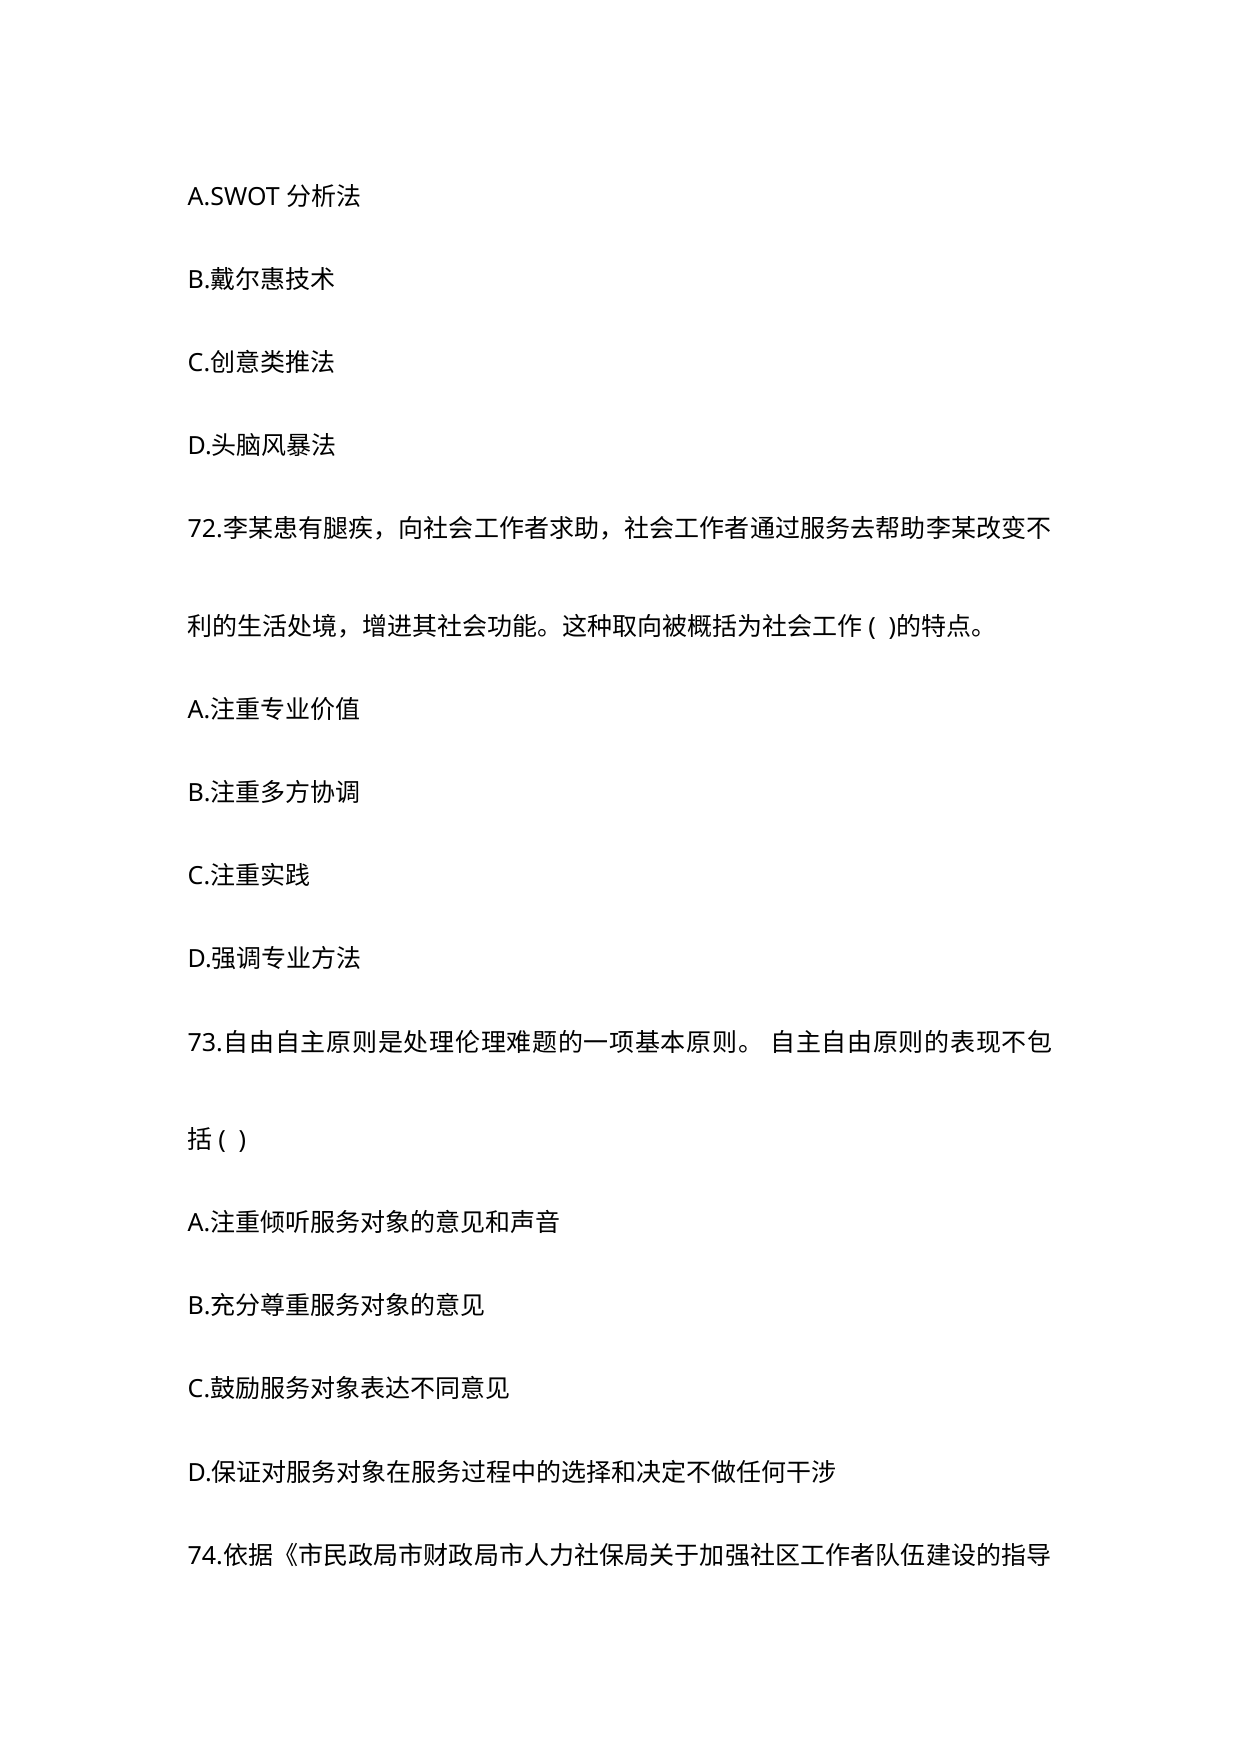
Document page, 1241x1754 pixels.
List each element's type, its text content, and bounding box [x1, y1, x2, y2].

list C.创意类推法 [187, 328, 1053, 393]
list A.SWOT 分析法 [187, 162, 1053, 227]
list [187, 1521, 1053, 1586]
list 72.李某患有腿疾，向社会工作者求助，社会工作者通过服务去帮助李某改变不利的生活处境，增进其社会功能。这种取向被概括为社会工作 ( )的特点。 [187, 494, 1053, 657]
list D.头脑风暴法 [187, 411, 1053, 476]
list 73.自由自主原则是处理伦理难题的一项基本原则。 自主自由原则的表现不包括 ( ) [187, 1008, 1053, 1170]
list C.鼓励服务对象表达不同意见 [187, 1354, 1053, 1419]
list B.注重多方协调 [187, 758, 1053, 823]
list B.戴尔惠技术 [187, 245, 1053, 310]
list A.注重倾听服务对象的意见和声音 [187, 1188, 1053, 1253]
list D.强调专业方法 [187, 924, 1053, 989]
list B.充分尊重服务对象的意见 [187, 1271, 1053, 1336]
list D.保证对服务对象在服务过程中的选择和决定不做任何干涉 [187, 1438, 1053, 1503]
list A.注重专业价值 [187, 675, 1053, 740]
list C.注重实践 [187, 841, 1053, 906]
